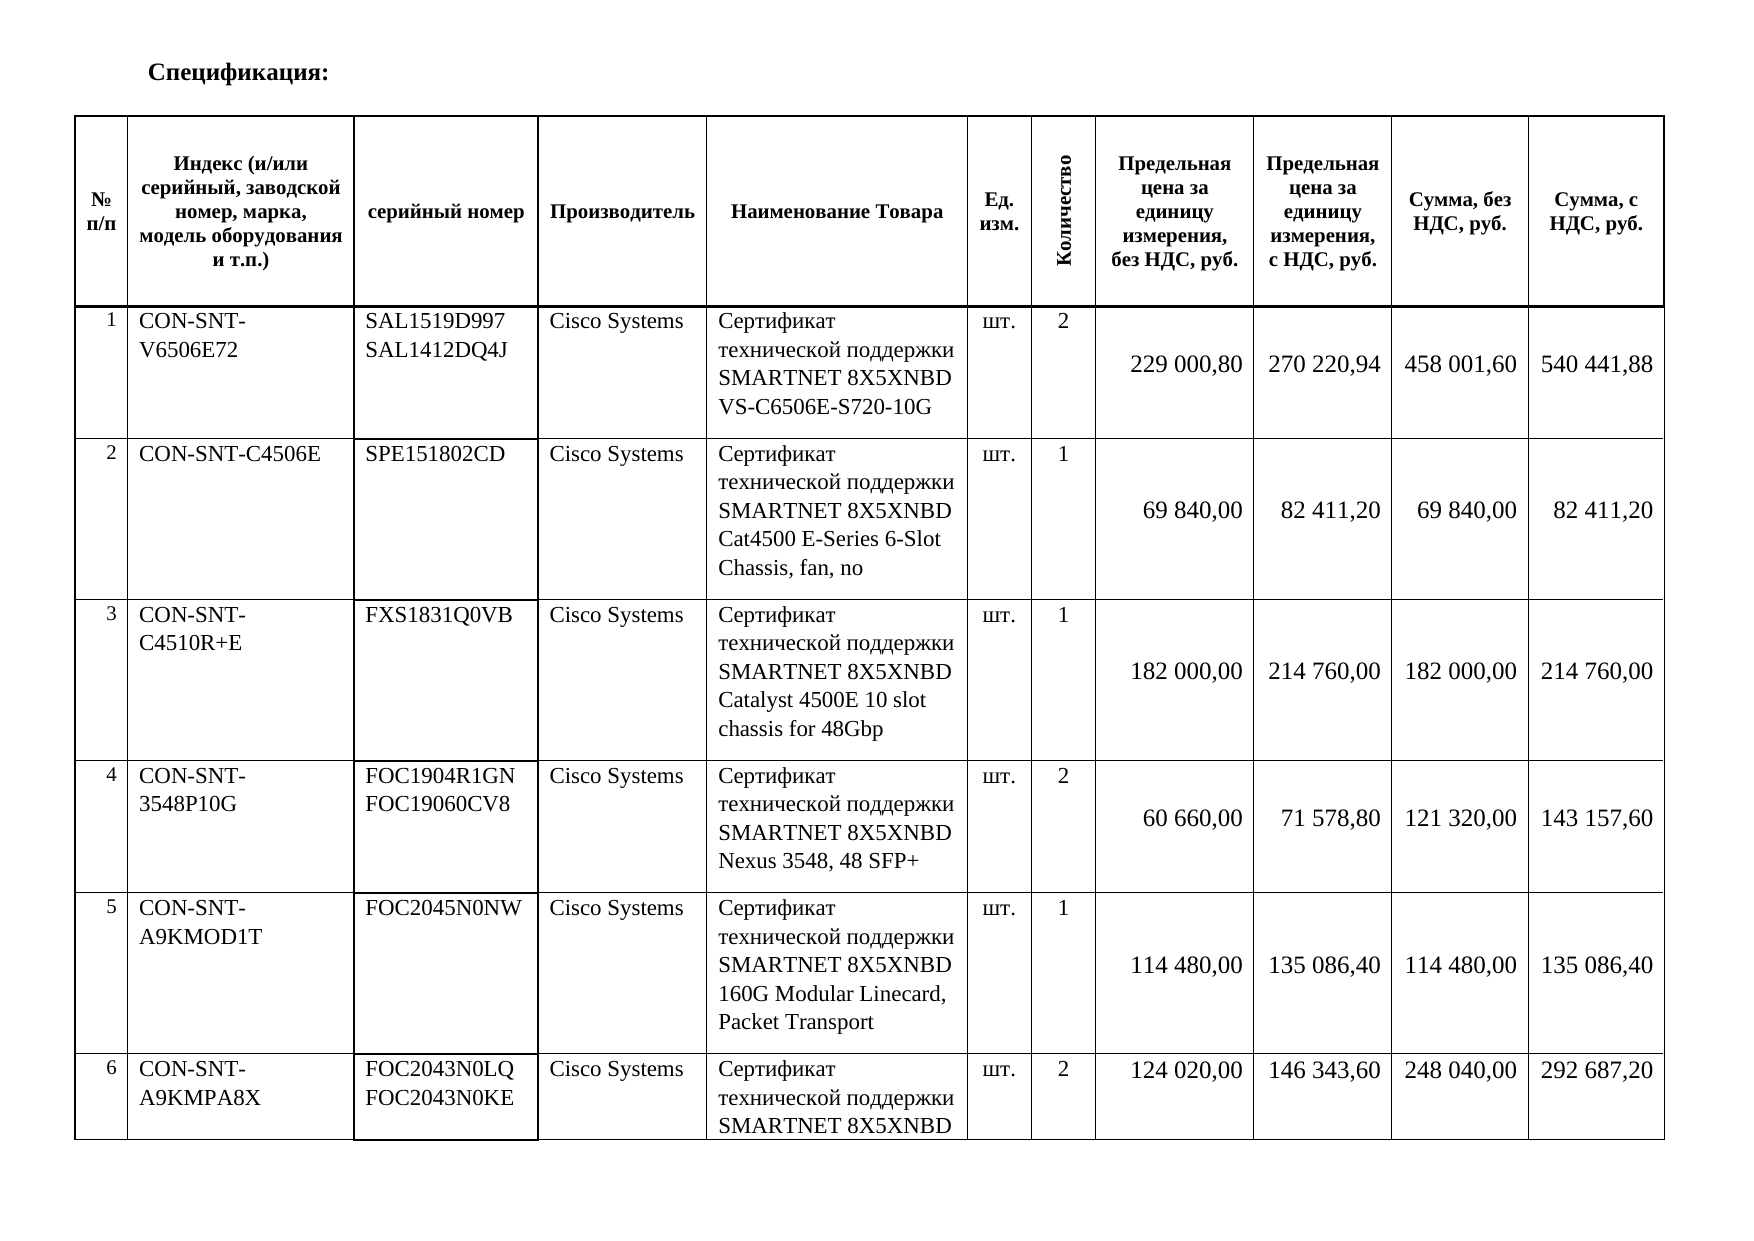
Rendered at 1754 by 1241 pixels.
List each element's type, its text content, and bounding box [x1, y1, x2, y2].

table_cell 69 840,00 [1096, 439, 1253, 599]
table_cell 82 411,20 [1529, 438, 1664, 599]
table_cell 248 040,00 [1392, 1054, 1528, 1138]
table_cell 121 320,00 [1392, 761, 1528, 892]
table_cell 114 480,00 [1096, 893, 1253, 1053]
table_cell 1 [1032, 893, 1095, 1053]
table_header Индекс (и/или серийный, заводской номер, марка, модель оборудования и т.п.) [128, 117, 353, 305]
table_cell Cisco Systems [539, 761, 706, 892]
table_cell 182 000,00 [1392, 600, 1528, 760]
table_cell Сертификат технической поддержки SMARTNET 8X5XNBD Cat4500 E-Series 6-Slot Chassis, fan, no [707, 439, 967, 599]
table_cell шт. [968, 761, 1031, 892]
table_cell 69 840,00 [1392, 439, 1528, 599]
table_cell Cisco Systems [539, 1054, 706, 1138]
table_header Сумма, без НДС, руб. [1392, 117, 1528, 305]
table_header Количество [1032, 117, 1095, 305]
table_header № п/п [76, 117, 127, 305]
table_header серийный номер [355, 117, 537, 305]
table_header Предельная цена за единицу измерения, с НДС, руб. [1254, 117, 1391, 305]
table_cell Cisco Systems [539, 893, 706, 1053]
table_cell 540 441,88 [1529, 308, 1664, 438]
table_cell 114 480,00 [1392, 893, 1528, 1053]
table_cell FOC1904R1GN FOC19060CV8 [355, 762, 537, 892]
table_header Сумма, с НДС, руб. [1529, 117, 1663, 305]
table_cell 2 [76, 439, 127, 599]
table_cell 5 [76, 893, 127, 1053]
table_cell Cisco Systems [539, 308, 706, 438]
table_cell FXS1831Q0VB [355, 601, 537, 760]
table_header Наименование Товара [707, 117, 967, 305]
table_cell 214 760,00 [1254, 600, 1391, 760]
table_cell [707, 1054, 967, 1138]
table_cell 82 411,20 [1254, 439, 1391, 599]
table_cell CON-SNT-V6506E72 [128, 308, 353, 438]
table_cell CON-SNT-A9KMOD1T [128, 893, 353, 1053]
table_cell 60 660,00 [1096, 761, 1253, 892]
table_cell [355, 1055, 537, 1138]
table_header Ед. изм. [968, 117, 1031, 305]
table_cell 2 [1032, 308, 1095, 438]
table_cell 182 000,00 [1096, 600, 1253, 760]
table_cell 229 000,80 [1096, 308, 1253, 438]
table_cell Сертификат технической поддержки SMARTNET 8X5XNBD Catalyst 4500E 10 slot chassis for 48Gbp [707, 600, 967, 760]
table_cell 135 086,40 [1254, 893, 1391, 1053]
table_cell CON-SNT-C4506E [128, 439, 353, 599]
table_cell 143 157,60 [1529, 760, 1664, 892]
table_cell шт. [968, 439, 1031, 599]
table_cell 214 760,00 [1529, 599, 1664, 760]
table_cell шт. [968, 1054, 1031, 1138]
table_header Предельная цена за единицу измерения, без НДС, руб. [1096, 117, 1253, 305]
table_cell шт. [968, 308, 1031, 438]
table_cell 71 578,80 [1254, 761, 1391, 892]
table_cell 2 [1032, 761, 1095, 892]
table_cell 292 687,20 [1529, 1053, 1664, 1138]
table_cell 270 220,94 [1254, 308, 1391, 438]
table_cell Cisco Systems [539, 439, 706, 599]
table_header Производитель [539, 117, 706, 305]
table_cell Сертификат технической поддержки SMARTNET 8X5XNBD 160G Modular Linecard, Packet Transport [707, 893, 967, 1053]
table_cell CON-SNT-C4510R+E [128, 600, 353, 760]
list Спецификация: [148, 57, 1665, 86]
table_cell Cisco Systems [539, 600, 706, 760]
table_cell шт. [968, 893, 1031, 1053]
table_cell шт. [968, 600, 1031, 760]
table_cell Сертификат технической поддержки SMARTNET 8X5XNBD VS-C6506E-S720-10G [707, 308, 967, 438]
table_cell 1 [1032, 439, 1095, 599]
table_cell 1 [1032, 600, 1095, 760]
table_cell FOC2045N0NW [355, 894, 537, 1053]
table_cell 6 [76, 1054, 127, 1138]
table_cell 458 001,60 [1392, 308, 1528, 438]
table_cell 146 343,60 [1254, 1054, 1391, 1138]
table_cell SPE151802CD [355, 440, 537, 599]
table_cell 124 020,00 [1096, 1054, 1253, 1138]
table_cell Сертификат технической поддержки SMARTNET 8X5XNBD Nexus 3548, 48 SFP+ [707, 761, 967, 892]
table_cell SAL1519D997 SAL1412DQ4J [355, 308, 537, 438]
table_cell CON-SNT-3548P10G [128, 761, 353, 892]
table_cell CON-SNT-A9KMPA8X [128, 1054, 353, 1138]
table_cell 1 [76, 308, 127, 438]
table_cell 3 [76, 600, 127, 760]
table_cell 135 086,40 [1529, 892, 1664, 1053]
table_cell 4 [76, 761, 127, 892]
table_cell 2 [1032, 1054, 1095, 1138]
